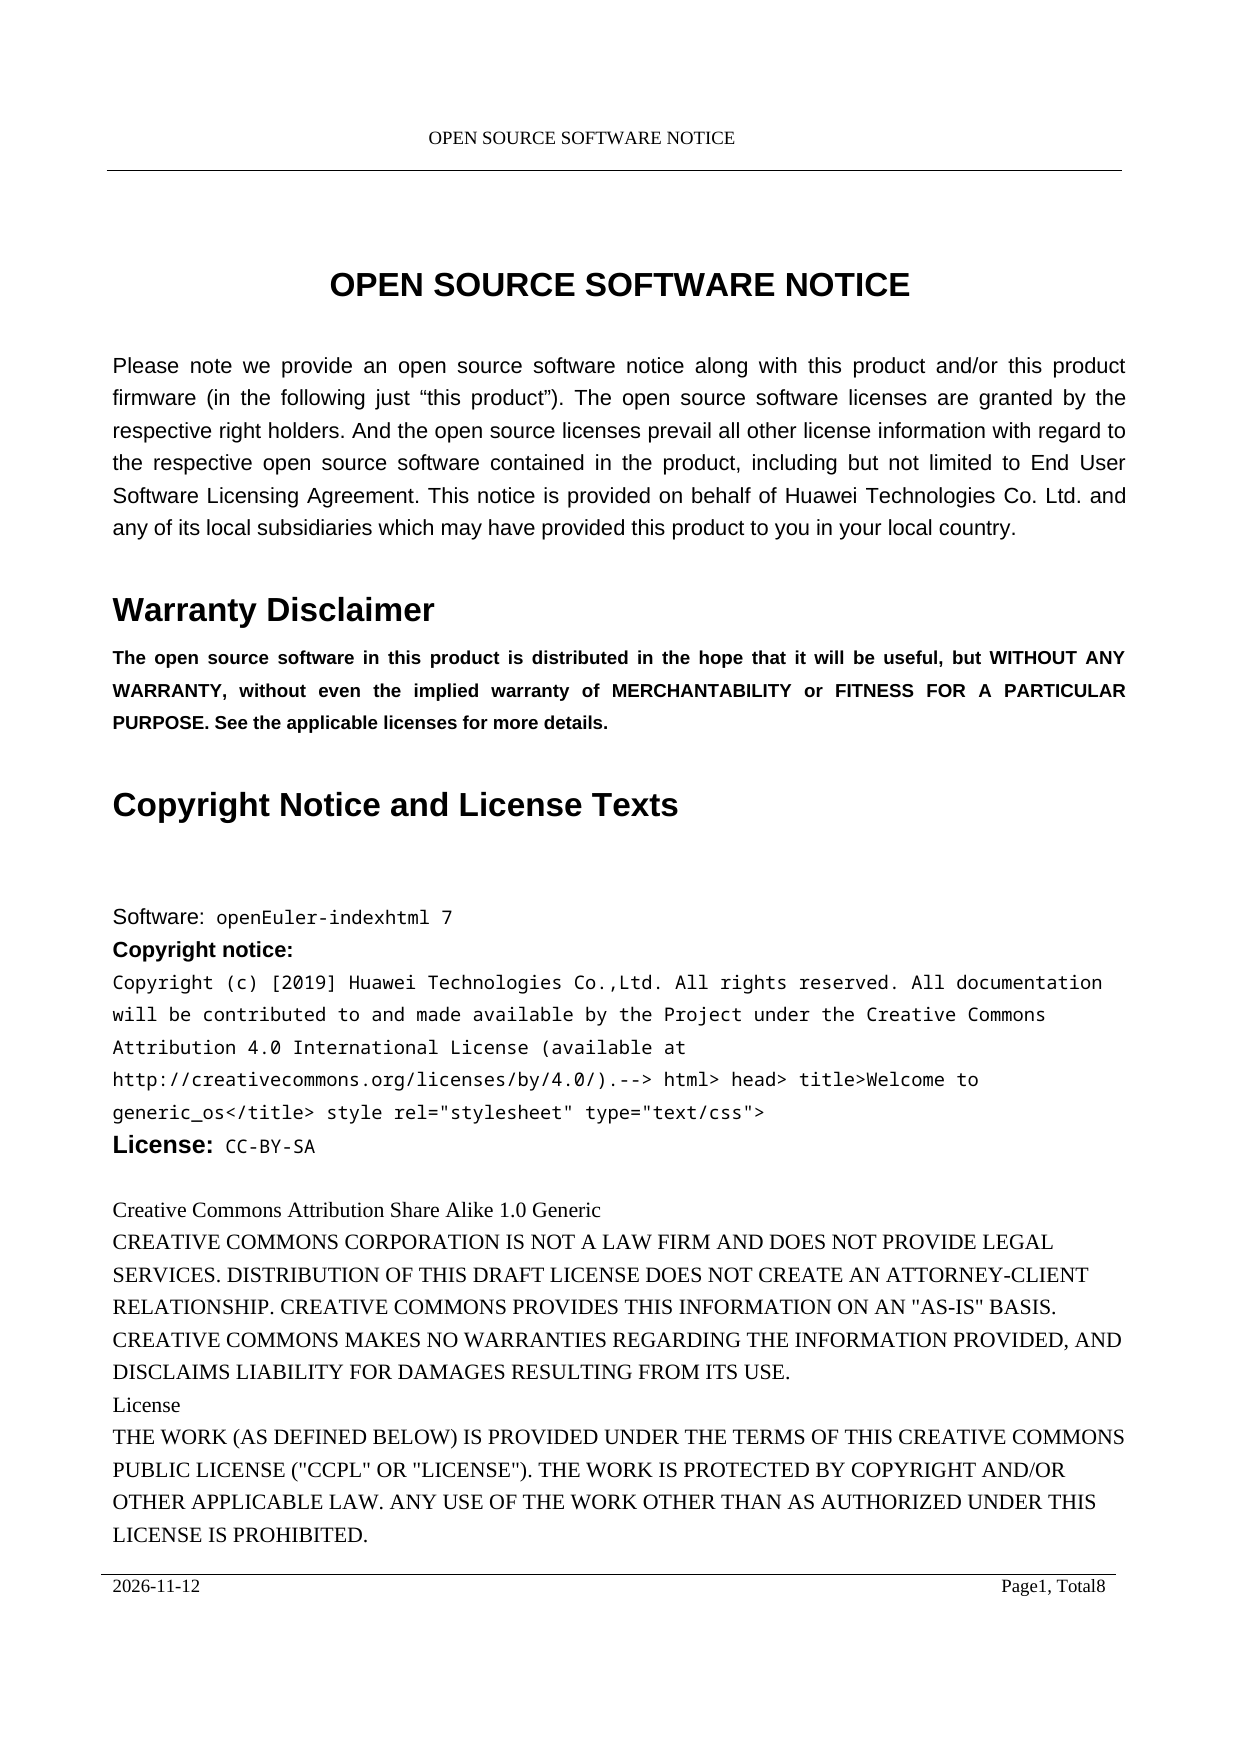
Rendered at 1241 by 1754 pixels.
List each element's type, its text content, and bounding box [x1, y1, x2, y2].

text Warranty Disclaimer [112, 576, 1128, 641]
text Copyright Notice and License Texts [112, 771, 1128, 836]
text Copyright notice: [112, 933, 1128, 966]
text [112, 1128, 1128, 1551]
text Software: openEuler-indexhtml 7 [112, 901, 1128, 933]
text OPEN SOURCE SOFTWARE NOTICE [112, 251, 1128, 316]
text Please note we provide an open source software notice along with this product and/or this product firmware (in the following just “this product”). The open source software licenses are granted by the respective right holders. And the open source licenses prevail all other license information with regard to the respective open source software contained in the product, including but not limited to End User Software Licensing Agreement. This notice is provided on behalf of Huawei Technologies Co. Ltd. and any of its local subsidiaries which may have provided this product to you in your local country. [112, 349, 1128, 544]
text The open source software in this product is distributed in the hope that it will be useful, but WITHOUT ANY WARRANTY, without even the implied warranty of MERCHANTABILITY or FITNESS FOR A PARTICULAR PURPOSE. See the applicable licenses for more details. [112, 641, 1128, 739]
text Copyright (c) [2019] Huawei Technologies Co.,Ltd. All rights reserved. All documentation will be contributed to and made available by the Project under the Creative Commons Attribution 4.0 International License (available at http://creativecommons.org/licenses/by/4.0/).--> html> head> title>Welcome to generic_os</title> style rel="stylesheet" type="text/css"> [112, 966, 1128, 1128]
